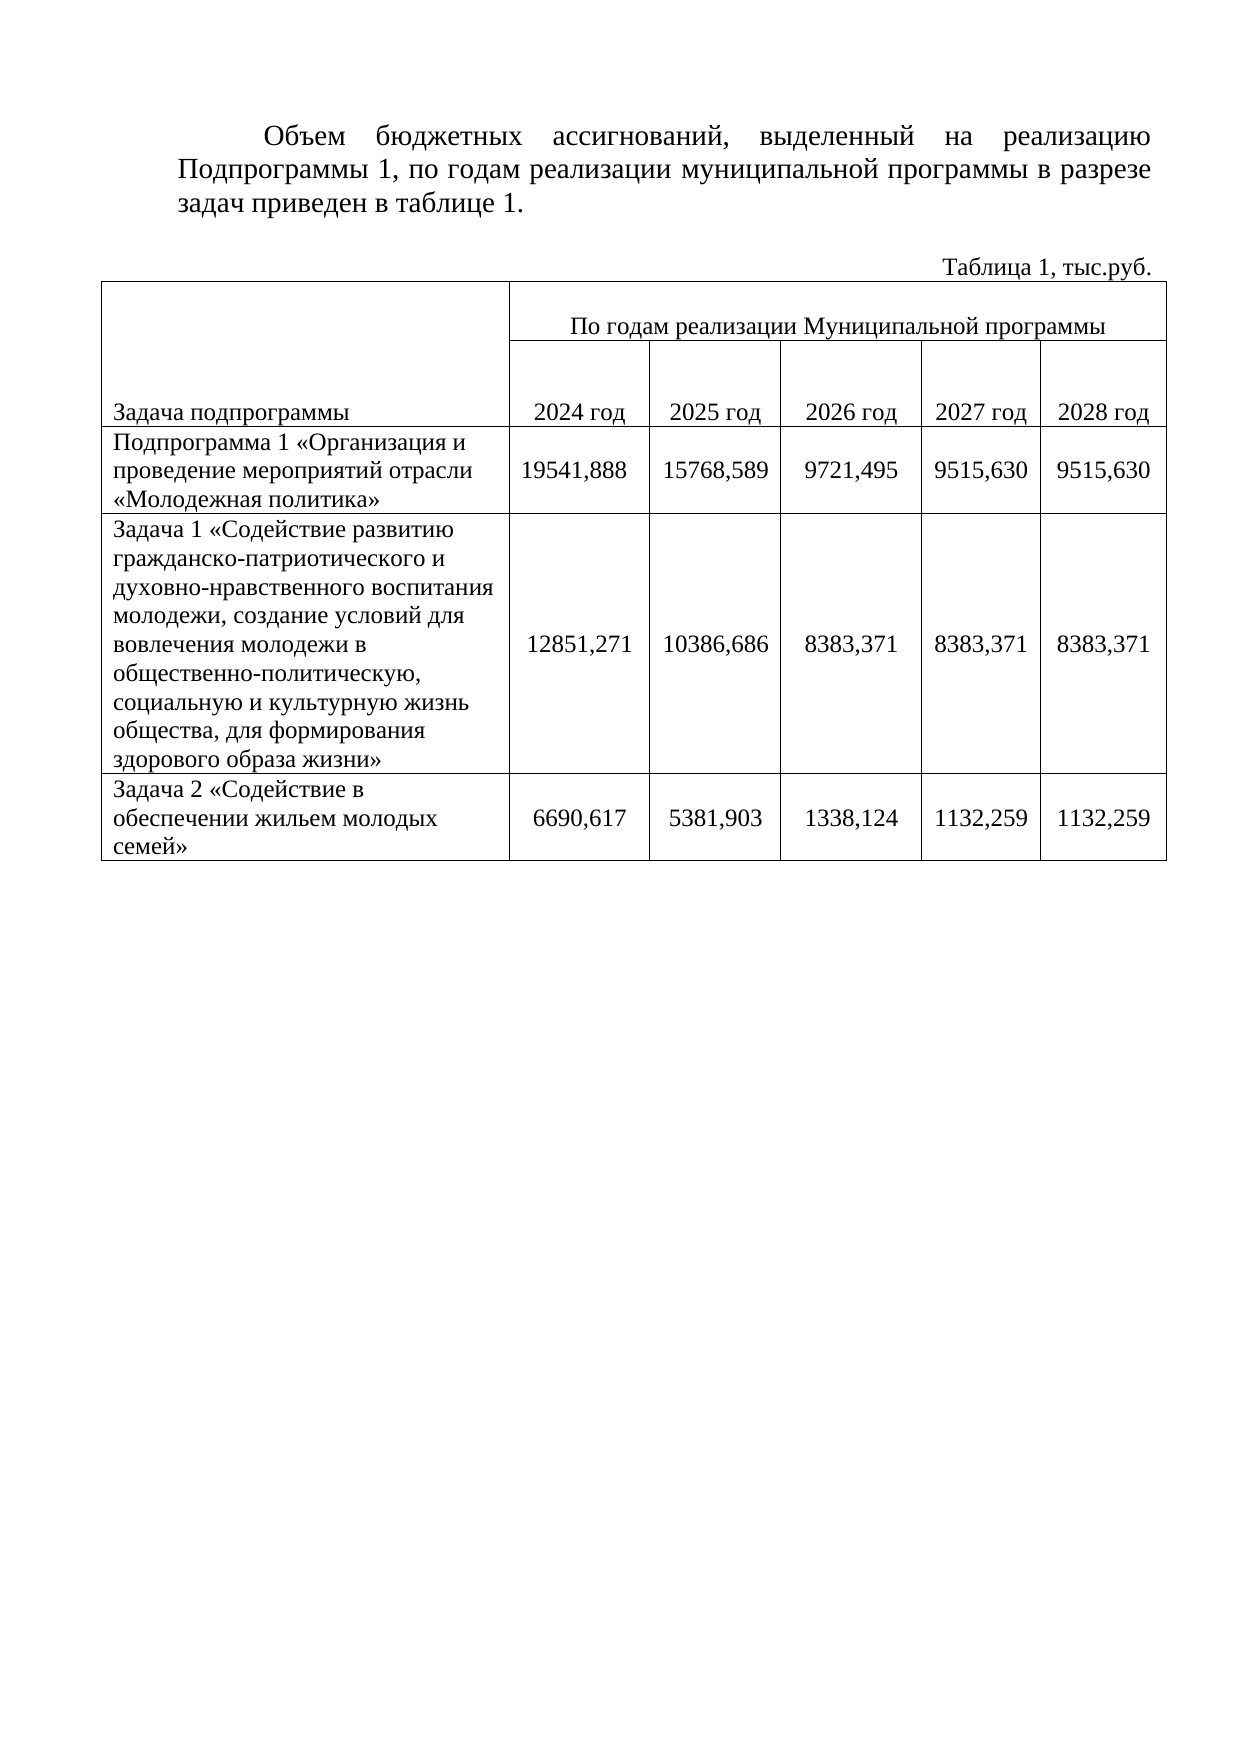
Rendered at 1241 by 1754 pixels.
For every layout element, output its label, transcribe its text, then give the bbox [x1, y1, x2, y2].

table_header По годам реализации Муниципальной программы [510, 282, 1166, 339]
table_cell 15768,589 [650, 427, 780, 513]
table_cell 1338,124 [781, 774, 921, 860]
table_cell Задача 1 «Содействие развитию гражданско-патриотического и духовно-нравственного воспитания молодежи, создание условий для вовлечения молодежи в общественно-политическую, социальную и культурную жизнь общества, для формирования здорового образа жизни» [102, 514, 509, 773]
table_cell 1132,259 [1041, 774, 1166, 860]
text Объем бюджетных ассигнований, выделенный на реализацию Подпрограммы 1, по годам реализации муниципальной программы в разрезе задач приведен в таблице 1. [177, 118, 1152, 219]
table_cell Подпрограмма 1 «Организация и проведение мероприятий отрасли «Молодежная политика» [102, 427, 509, 513]
table_cell 12851,271 [510, 514, 649, 773]
table_cell 9515,630 [922, 427, 1040, 513]
table_cell 2025 год [650, 341, 780, 426]
table_cell Задача 2 «Содействие в обеспечении жильем молодых семей» [102, 774, 509, 860]
table_header Задача подпрограммы [102, 282, 509, 426]
table_cell 8383,371 [1041, 514, 1166, 773]
table_cell 9721,495 [781, 427, 921, 513]
table_cell 19541,888 [510, 427, 649, 513]
table_cell 2026 год [781, 341, 921, 426]
table_cell 8383,371 [922, 514, 1040, 773]
table_cell 2024 год [510, 341, 649, 426]
table_cell 10386,686 [650, 514, 780, 773]
table_cell 1132,259 [922, 774, 1040, 860]
table_cell 5381,903 [650, 774, 780, 860]
table_cell 9515,630 [1041, 427, 1166, 513]
table_cell 6690,617 [510, 774, 649, 860]
table_cell 2028 год [1041, 341, 1166, 426]
table_cell 2027 год [922, 341, 1040, 426]
table_cell 8383,371 [781, 514, 921, 773]
text Таблица 1, тыс.руб. [177, 252, 1152, 281]
